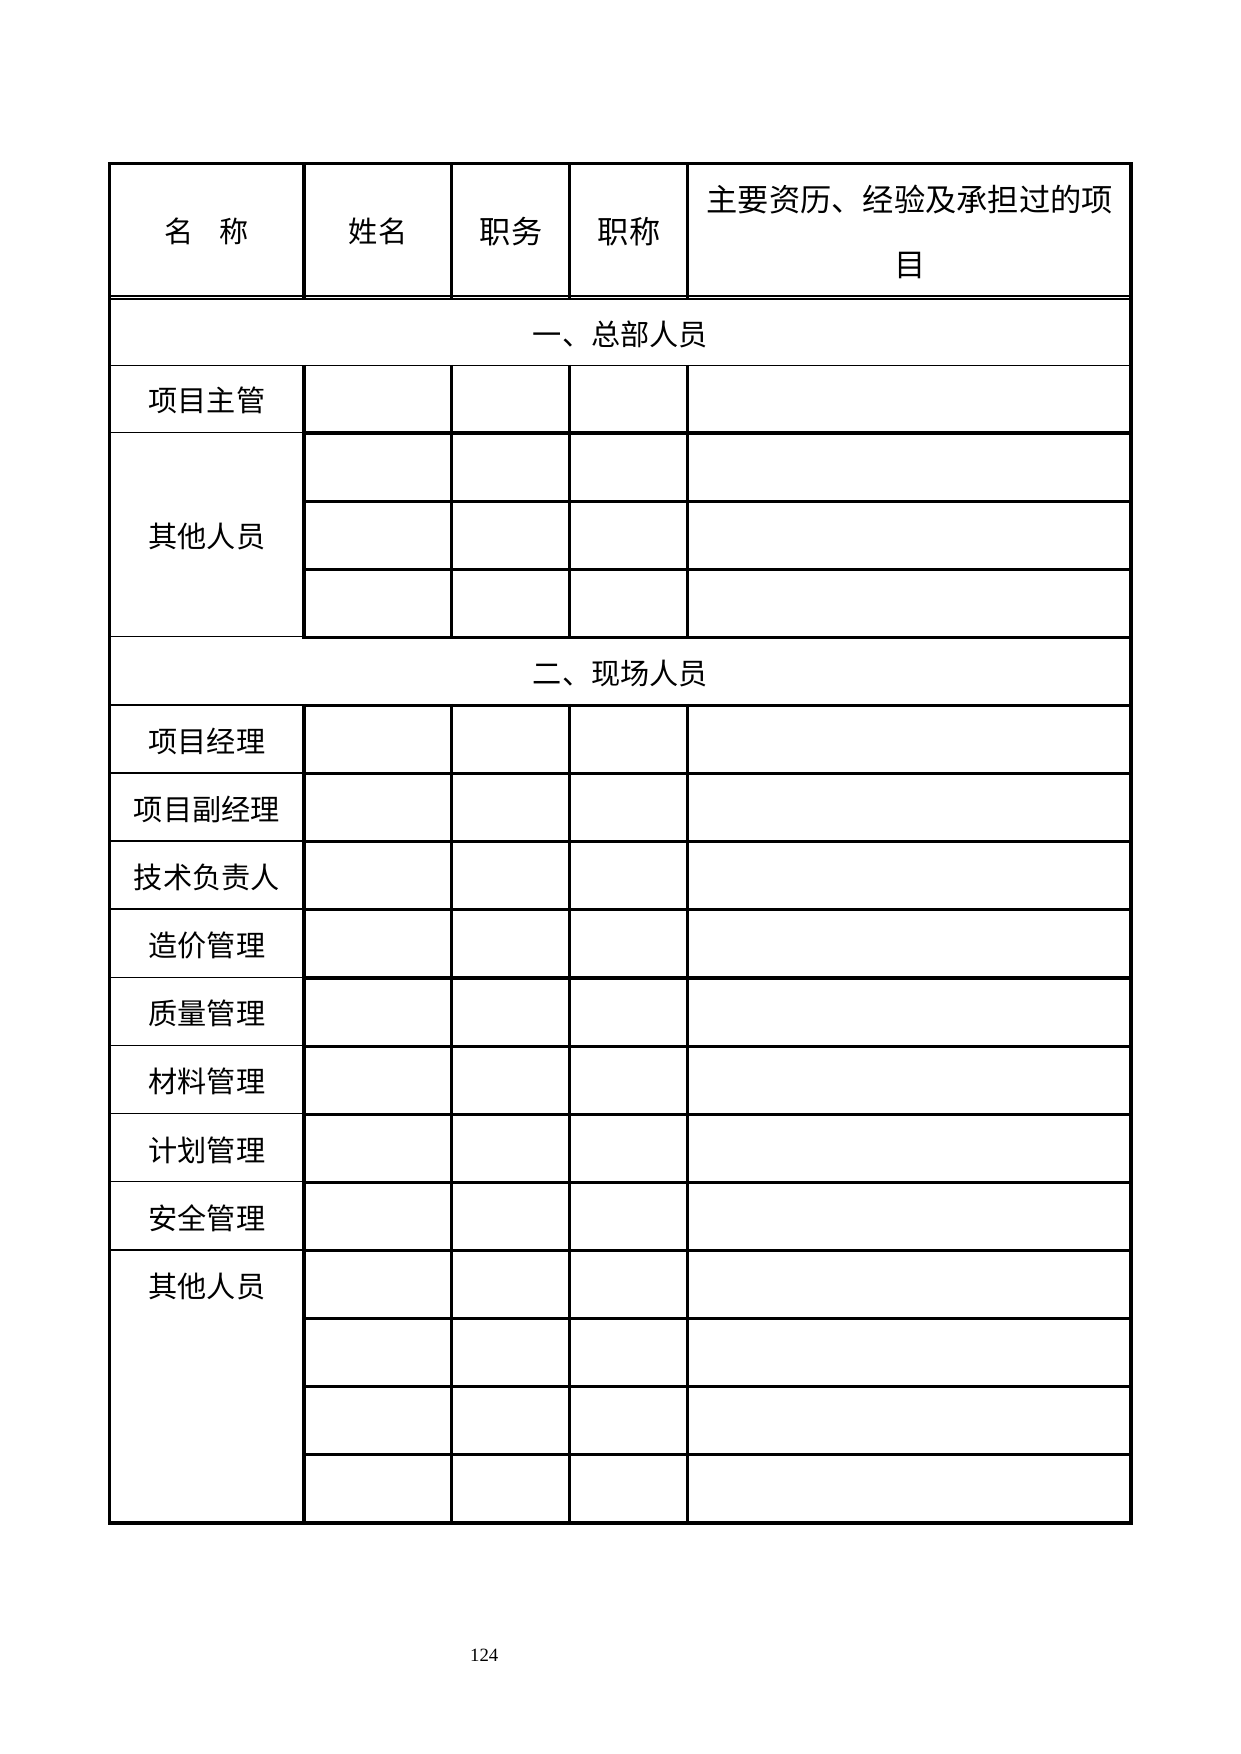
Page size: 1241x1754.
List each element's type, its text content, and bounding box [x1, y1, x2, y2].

table_cell [111, 568, 302, 636]
table_cell [306, 707, 450, 772]
table_cell [306, 503, 450, 568]
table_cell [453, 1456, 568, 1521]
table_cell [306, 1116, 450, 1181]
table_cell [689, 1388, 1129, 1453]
table_cell [453, 707, 568, 772]
table_cell [571, 571, 686, 636]
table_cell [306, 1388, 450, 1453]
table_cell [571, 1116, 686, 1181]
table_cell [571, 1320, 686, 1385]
table_cell [306, 980, 450, 1044]
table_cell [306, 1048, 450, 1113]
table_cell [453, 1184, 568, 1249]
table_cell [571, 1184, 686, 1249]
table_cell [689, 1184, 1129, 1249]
table_cell [571, 843, 686, 908]
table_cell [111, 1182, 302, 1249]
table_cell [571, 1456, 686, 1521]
table_cell [571, 775, 686, 840]
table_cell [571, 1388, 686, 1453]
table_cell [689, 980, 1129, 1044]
table_cell [571, 911, 686, 976]
table_cell 质量管理 [111, 978, 302, 1044]
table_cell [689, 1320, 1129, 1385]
table_cell 一、总部人员 [111, 300, 1129, 365]
table_cell 造价管理 [111, 910, 302, 976]
table_cell [689, 843, 1129, 908]
table_cell [571, 503, 686, 568]
table_cell 项目经理 [111, 706, 302, 772]
table_cell [306, 775, 450, 840]
table_cell [571, 366, 686, 431]
table_cell [571, 435, 686, 499]
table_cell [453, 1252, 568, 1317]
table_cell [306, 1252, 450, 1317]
table_cell [306, 911, 450, 976]
table_cell [306, 843, 450, 908]
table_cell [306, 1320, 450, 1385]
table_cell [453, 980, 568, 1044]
table_cell [689, 707, 1129, 772]
table_cell 其他人员 [111, 500, 302, 568]
table_cell [453, 435, 568, 499]
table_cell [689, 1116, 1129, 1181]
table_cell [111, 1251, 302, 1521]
table_cell [453, 571, 568, 636]
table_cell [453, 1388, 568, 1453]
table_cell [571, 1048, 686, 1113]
table_cell [453, 911, 568, 976]
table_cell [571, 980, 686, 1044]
table_cell [689, 503, 1129, 568]
table_cell [111, 433, 302, 499]
table_header 主要资历、经验及承担过的项目 [689, 165, 1129, 295]
table_cell 二、现场人员 [111, 637, 1129, 704]
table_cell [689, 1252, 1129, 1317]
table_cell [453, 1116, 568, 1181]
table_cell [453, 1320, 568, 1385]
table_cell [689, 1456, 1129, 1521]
table_cell 项目副经理 [111, 774, 302, 840]
table_cell [453, 503, 568, 568]
table_cell [689, 366, 1129, 431]
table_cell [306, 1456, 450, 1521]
table_cell [306, 366, 450, 431]
table_cell [453, 366, 568, 431]
table_cell [453, 843, 568, 908]
table_header 姓名 [306, 165, 450, 295]
table_cell [571, 707, 686, 772]
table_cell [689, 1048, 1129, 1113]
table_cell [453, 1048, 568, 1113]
table_cell [689, 435, 1129, 499]
table_cell 项目主管 [111, 366, 302, 431]
table_cell 技术负责人 [111, 842, 302, 908]
table_header 名 称 [111, 165, 302, 295]
table_cell [306, 571, 450, 636]
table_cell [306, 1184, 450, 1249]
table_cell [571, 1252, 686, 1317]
table_cell [689, 571, 1129, 636]
table_cell [453, 775, 568, 840]
table_cell [689, 775, 1129, 840]
table_cell [306, 435, 450, 499]
table_header 职务 [453, 165, 568, 295]
table_header 职称 [571, 165, 686, 295]
table_cell [689, 911, 1129, 976]
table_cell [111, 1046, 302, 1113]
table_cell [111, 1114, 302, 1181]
